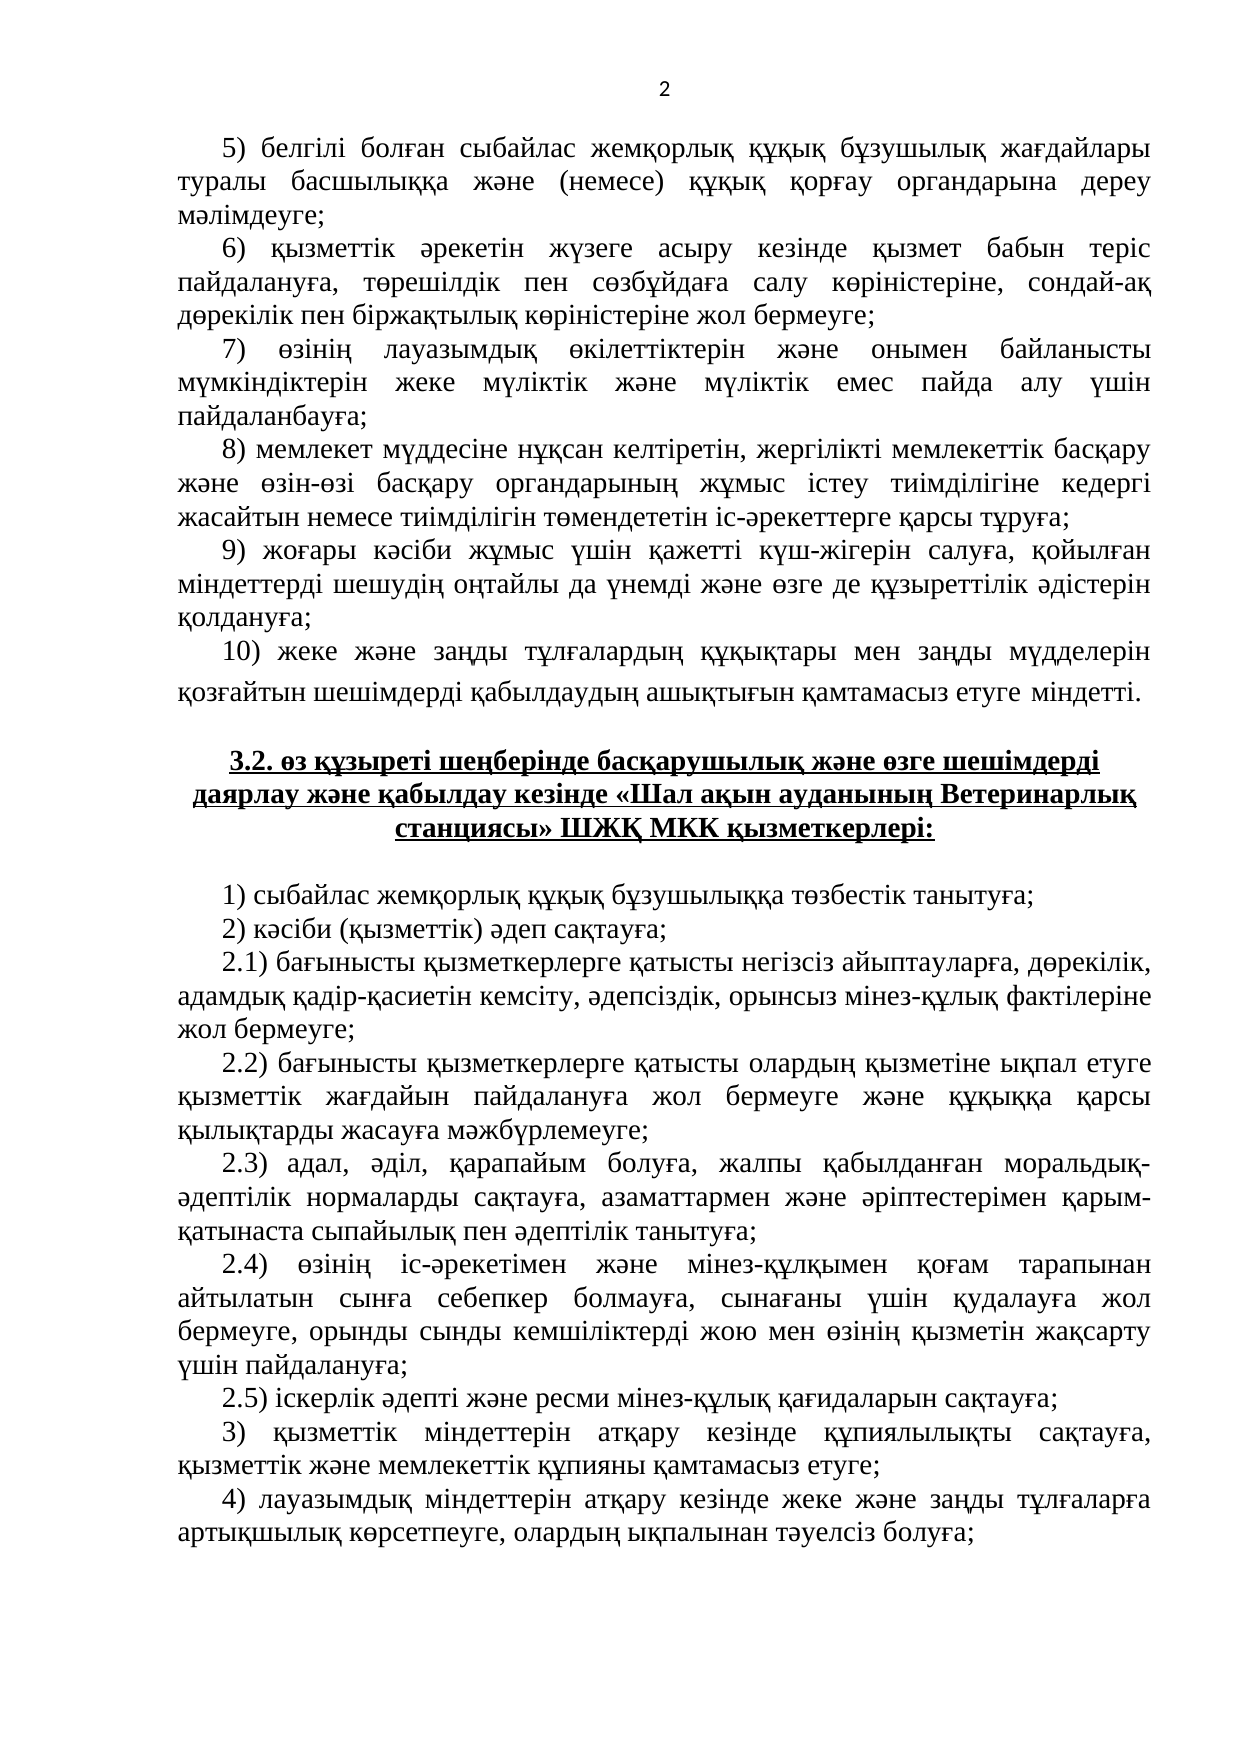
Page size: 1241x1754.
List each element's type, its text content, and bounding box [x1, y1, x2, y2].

list 2.4) өзінің іс-әрекетімен және мінез-құлқымен қоғам тарапынан айтылатын сынға себепкер болмауға, сынағаны үшін қудалауға жол бермеуге, орынды сынды кемшіліктерді жою мен өзінің қызметін жақсарту үшін пайдалануға; [177, 1246, 1152, 1380]
list 3.2. өз құзыреті шеңберінде басқарушылық және өзге шешімдерді даярлау және қабылдау кезінде «Шал ақын ауданының Ветеринарлық станциясы» ШЖҚ МКК қызметкерлері: [177, 743, 1152, 844]
list 6) қызметтік әрекетін жүзеге асыру кезінде қызмет бабын теріс пайдалануға, төрешілдік пен сөзбұйдаға салу көріністеріне, сондай-ақ дөрекілік пен біржақтылық көріністеріне жол бермеуге; [177, 230, 1152, 331]
list 5) белгілі болған сыбайлас жемқорлық құқық бұзушылық жағдайлары туралы басшылыққа және (немесе) құқық қорғау органдарына дереу мәлімдеуге; [177, 130, 1152, 230]
list 2.5) іскерлік әдепті және ресми мінез-құлық қағидаларын сақтауға; [177, 1380, 1152, 1414]
list 2) кәсіби (қызметтік) әдеп сақтауға; [177, 911, 1152, 944]
list 4) лауазымдық міндеттерін атқару кезінде жеке және заңды тұлғаларға артықшылық көрсетпеуге, олардың ықпалынан тәуелсіз болуға; [177, 1481, 1152, 1548]
list 1) сыбайлас жемқорлық құқық бұзушылыққа төзбестік танытуға; [177, 877, 1152, 911]
list 2.1) бағынысты қызметкерлерге қатысты негізсіз айыптауларға, дөрекілік, адамдық қадір-қасиетін кемсіту, әдепсіздік, орынсыз мінез-құлық фактілеріне жол бермеуге; [177, 944, 1152, 1045]
text 2.2) бағынысты қызметкерлерге қатысты олардың қызметіне ықпал етуге қызметтік жағдайын пайдалануға жол бермеуге және құқыққа қарсы қылықтарды жасауға мәжбүрлемеуге; [177, 1045, 1152, 1146]
list 10) жеке және заңды тұлғалардың құқықтары мен заңды мүдделерін қозғайтын шешімдерді қабылдаудың ашықтығын қамтамасыз етуге міндетті. [177, 633, 1152, 709]
list 9) жоғары кәсіби жұмыс үшін қажетті күш-жігерін салуға, қойылған міндеттерді шешудің оңтайлы да үнемді және өзге де құзыреттілік әдістерін қолдануға; [177, 532, 1152, 633]
list 7) өзінің лауазымдық өкілеттіктерін және онымен байланысты мүмкіндіктерін жеке мүліктік және мүліктік емес пайда алу үшін пайдаланбауға; [177, 331, 1152, 432]
list 8) мемлекет мүддесіне нұқсан келтіретін, жергілікті мемлекеттік басқару және өзін-өзі басқару органдарының жұмыс істеу тиімділігіне кедергі жасайтын немесе тиімділігін төмендететін іс-әрекеттерге қарсы тұруға; [177, 432, 1152, 532]
list 2.3) адал, әділ, қарапайым болуға, жалпы қабылданған моральдық-әдептілік нормаларды сақтауға, азаматтармен және әріптестерімен қарым-қатынаста сыпайылық пен әдептілік танытуға; [177, 1146, 1152, 1246]
list 3) қызметтік міндеттерін атқару кезінде құпиялылықты сақтауға, қызметтік және мемлекеттік құпияны қамтамасыз етуге; [177, 1414, 1152, 1481]
